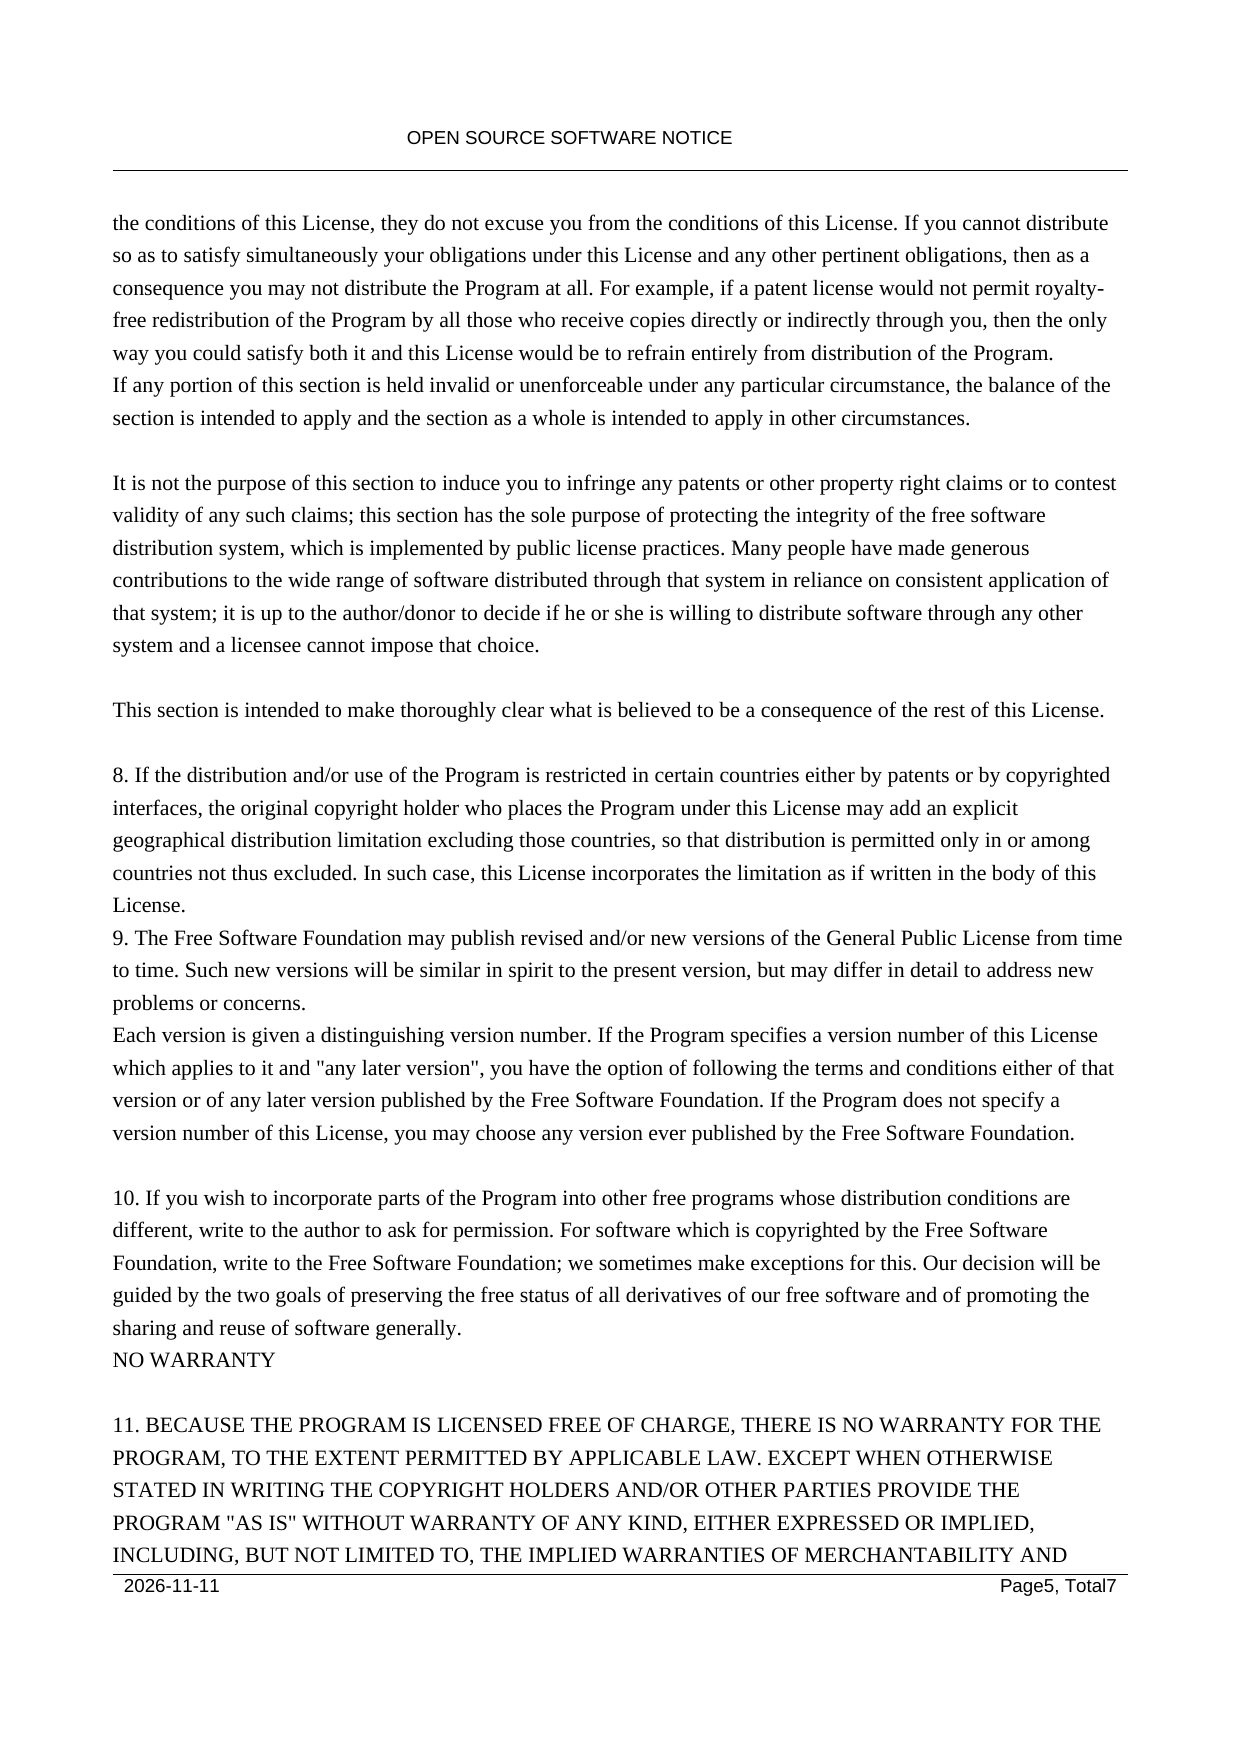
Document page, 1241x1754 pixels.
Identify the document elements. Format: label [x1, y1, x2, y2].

text [112, 206, 1128, 1571]
